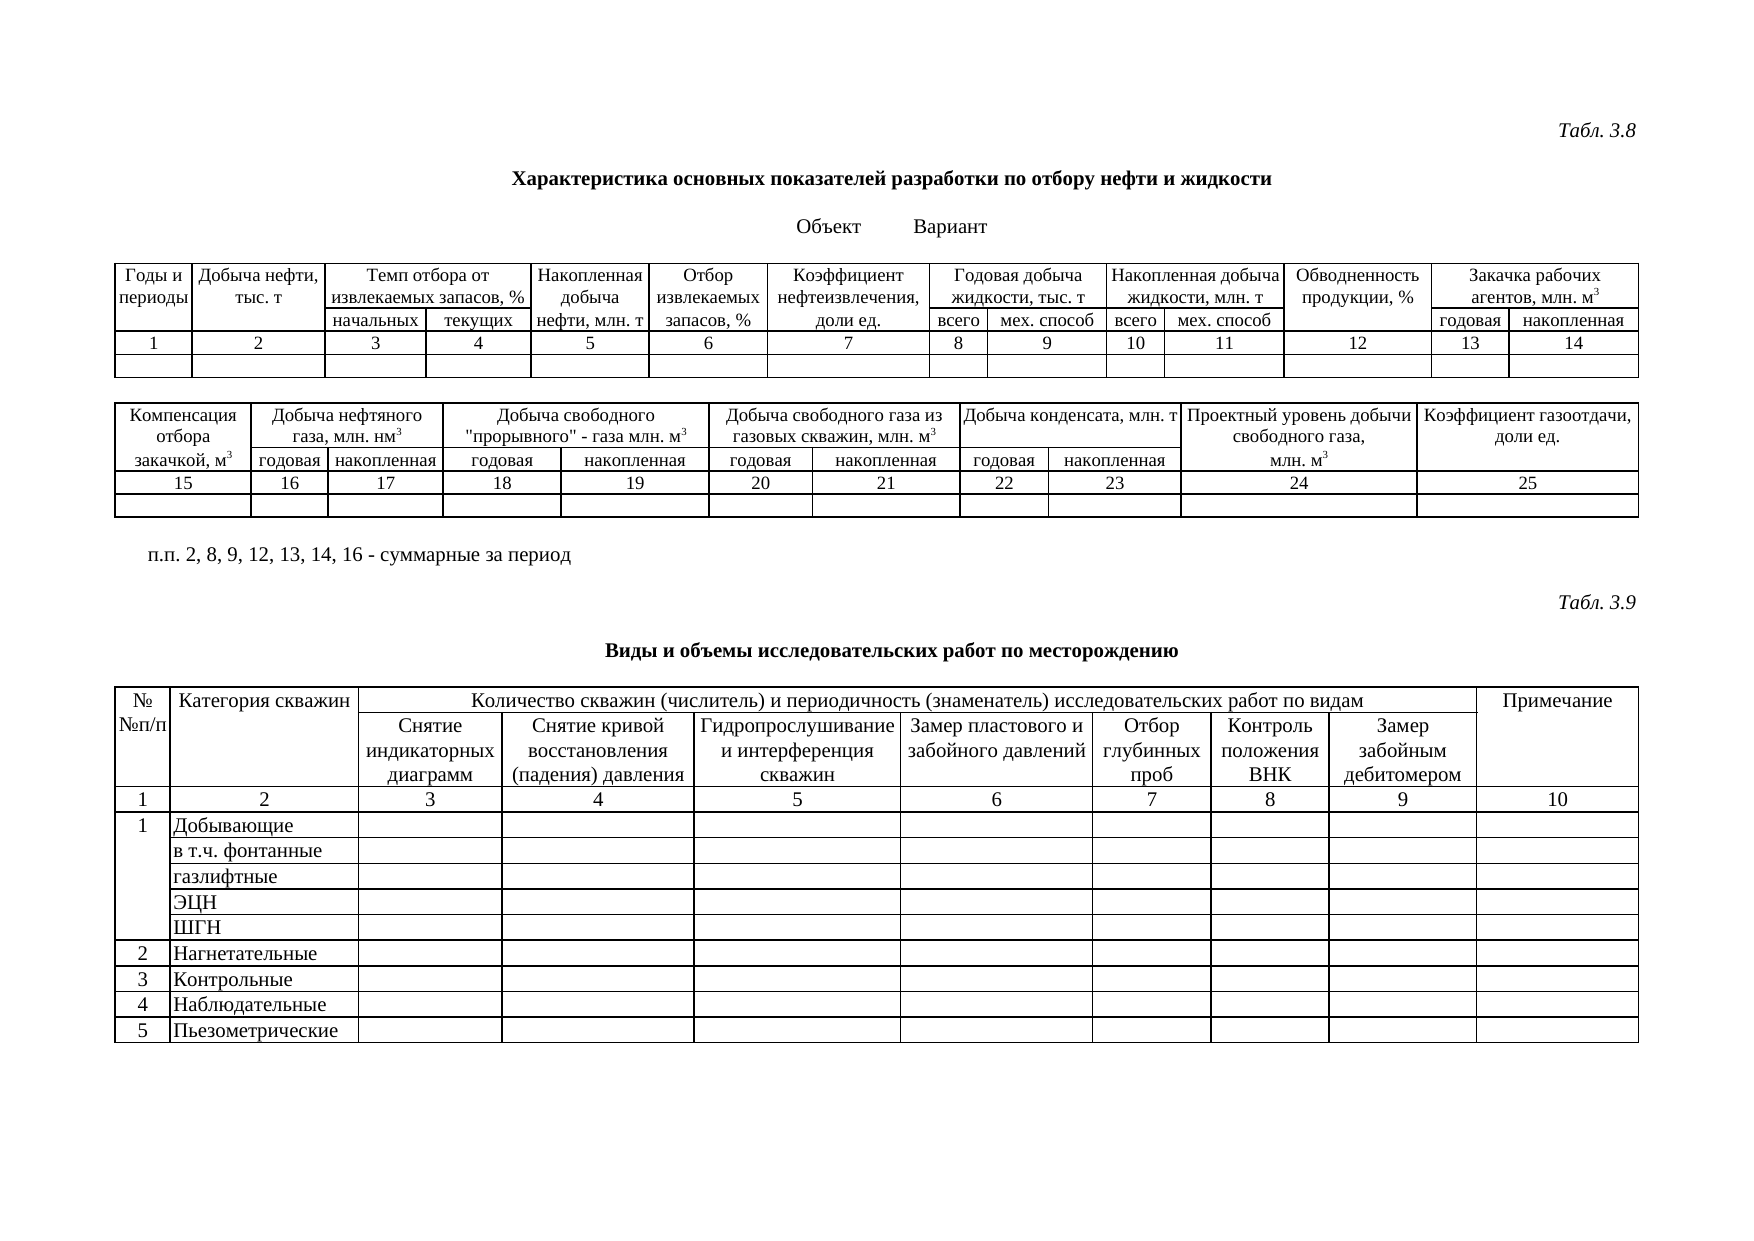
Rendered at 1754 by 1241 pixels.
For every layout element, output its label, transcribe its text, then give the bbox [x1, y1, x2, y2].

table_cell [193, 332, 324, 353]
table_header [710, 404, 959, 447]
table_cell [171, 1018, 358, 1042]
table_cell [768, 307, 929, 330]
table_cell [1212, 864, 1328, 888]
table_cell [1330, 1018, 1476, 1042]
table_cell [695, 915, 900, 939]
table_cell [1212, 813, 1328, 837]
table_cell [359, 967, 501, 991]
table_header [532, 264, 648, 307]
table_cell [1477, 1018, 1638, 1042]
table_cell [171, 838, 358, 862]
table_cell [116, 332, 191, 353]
text п.п. 2, 8, 9, 12, 13, 14, 16 - суммарные за период [118, 542, 1636, 566]
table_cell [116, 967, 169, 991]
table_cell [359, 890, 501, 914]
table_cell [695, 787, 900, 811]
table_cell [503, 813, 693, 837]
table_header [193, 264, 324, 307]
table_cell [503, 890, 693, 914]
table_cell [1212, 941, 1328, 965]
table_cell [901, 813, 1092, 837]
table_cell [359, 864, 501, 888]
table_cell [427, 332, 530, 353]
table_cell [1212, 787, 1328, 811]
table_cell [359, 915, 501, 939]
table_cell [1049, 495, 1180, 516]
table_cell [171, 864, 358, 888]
text Виды и объемы исследовательских работ по месторождению [118, 638, 1636, 662]
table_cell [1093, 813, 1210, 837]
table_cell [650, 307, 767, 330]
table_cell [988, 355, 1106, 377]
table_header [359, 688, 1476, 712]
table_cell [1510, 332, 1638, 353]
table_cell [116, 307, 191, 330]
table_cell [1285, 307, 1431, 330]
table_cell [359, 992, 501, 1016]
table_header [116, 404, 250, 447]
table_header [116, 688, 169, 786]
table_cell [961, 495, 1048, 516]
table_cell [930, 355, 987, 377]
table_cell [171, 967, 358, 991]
text Табл. 3.8 [118, 118, 1636, 142]
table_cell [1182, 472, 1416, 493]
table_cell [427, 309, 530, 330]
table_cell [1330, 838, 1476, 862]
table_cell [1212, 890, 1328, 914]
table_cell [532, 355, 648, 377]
text Характеристика основных показателей разработки по отбору нефти и жидкости [118, 166, 1636, 190]
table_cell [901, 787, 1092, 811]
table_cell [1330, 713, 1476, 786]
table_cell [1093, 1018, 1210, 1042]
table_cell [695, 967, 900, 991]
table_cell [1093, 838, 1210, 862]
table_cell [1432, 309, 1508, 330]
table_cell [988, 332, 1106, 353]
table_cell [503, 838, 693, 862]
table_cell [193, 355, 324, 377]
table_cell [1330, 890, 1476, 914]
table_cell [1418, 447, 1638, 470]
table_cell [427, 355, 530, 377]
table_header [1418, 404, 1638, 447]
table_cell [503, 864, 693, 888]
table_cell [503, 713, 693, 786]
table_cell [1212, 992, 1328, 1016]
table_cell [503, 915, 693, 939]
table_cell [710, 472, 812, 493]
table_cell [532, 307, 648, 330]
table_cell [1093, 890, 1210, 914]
text Табл. 3.9 [118, 590, 1636, 614]
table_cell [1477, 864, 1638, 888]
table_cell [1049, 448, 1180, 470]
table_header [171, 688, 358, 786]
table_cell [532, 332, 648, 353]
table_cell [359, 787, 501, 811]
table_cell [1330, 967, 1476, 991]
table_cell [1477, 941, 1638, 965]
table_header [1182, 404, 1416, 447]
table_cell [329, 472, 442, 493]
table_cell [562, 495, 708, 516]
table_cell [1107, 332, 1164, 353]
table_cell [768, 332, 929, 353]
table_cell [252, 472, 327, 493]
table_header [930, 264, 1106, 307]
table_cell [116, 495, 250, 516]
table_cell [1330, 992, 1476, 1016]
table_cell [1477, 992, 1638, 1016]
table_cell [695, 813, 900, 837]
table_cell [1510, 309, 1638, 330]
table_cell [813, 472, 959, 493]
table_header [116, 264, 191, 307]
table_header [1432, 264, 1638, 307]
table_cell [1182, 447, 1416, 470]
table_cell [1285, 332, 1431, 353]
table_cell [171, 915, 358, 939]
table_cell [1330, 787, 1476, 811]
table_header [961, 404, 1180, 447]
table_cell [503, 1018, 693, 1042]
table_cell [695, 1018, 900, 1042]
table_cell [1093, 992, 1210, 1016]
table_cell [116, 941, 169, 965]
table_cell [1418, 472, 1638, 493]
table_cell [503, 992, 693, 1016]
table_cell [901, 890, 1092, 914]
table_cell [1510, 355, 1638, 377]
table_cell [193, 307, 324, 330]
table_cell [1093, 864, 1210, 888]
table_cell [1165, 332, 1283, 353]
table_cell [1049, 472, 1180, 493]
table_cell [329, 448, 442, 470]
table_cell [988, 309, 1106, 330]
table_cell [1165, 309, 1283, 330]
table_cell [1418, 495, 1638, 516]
text Объект Вариант [118, 214, 1636, 238]
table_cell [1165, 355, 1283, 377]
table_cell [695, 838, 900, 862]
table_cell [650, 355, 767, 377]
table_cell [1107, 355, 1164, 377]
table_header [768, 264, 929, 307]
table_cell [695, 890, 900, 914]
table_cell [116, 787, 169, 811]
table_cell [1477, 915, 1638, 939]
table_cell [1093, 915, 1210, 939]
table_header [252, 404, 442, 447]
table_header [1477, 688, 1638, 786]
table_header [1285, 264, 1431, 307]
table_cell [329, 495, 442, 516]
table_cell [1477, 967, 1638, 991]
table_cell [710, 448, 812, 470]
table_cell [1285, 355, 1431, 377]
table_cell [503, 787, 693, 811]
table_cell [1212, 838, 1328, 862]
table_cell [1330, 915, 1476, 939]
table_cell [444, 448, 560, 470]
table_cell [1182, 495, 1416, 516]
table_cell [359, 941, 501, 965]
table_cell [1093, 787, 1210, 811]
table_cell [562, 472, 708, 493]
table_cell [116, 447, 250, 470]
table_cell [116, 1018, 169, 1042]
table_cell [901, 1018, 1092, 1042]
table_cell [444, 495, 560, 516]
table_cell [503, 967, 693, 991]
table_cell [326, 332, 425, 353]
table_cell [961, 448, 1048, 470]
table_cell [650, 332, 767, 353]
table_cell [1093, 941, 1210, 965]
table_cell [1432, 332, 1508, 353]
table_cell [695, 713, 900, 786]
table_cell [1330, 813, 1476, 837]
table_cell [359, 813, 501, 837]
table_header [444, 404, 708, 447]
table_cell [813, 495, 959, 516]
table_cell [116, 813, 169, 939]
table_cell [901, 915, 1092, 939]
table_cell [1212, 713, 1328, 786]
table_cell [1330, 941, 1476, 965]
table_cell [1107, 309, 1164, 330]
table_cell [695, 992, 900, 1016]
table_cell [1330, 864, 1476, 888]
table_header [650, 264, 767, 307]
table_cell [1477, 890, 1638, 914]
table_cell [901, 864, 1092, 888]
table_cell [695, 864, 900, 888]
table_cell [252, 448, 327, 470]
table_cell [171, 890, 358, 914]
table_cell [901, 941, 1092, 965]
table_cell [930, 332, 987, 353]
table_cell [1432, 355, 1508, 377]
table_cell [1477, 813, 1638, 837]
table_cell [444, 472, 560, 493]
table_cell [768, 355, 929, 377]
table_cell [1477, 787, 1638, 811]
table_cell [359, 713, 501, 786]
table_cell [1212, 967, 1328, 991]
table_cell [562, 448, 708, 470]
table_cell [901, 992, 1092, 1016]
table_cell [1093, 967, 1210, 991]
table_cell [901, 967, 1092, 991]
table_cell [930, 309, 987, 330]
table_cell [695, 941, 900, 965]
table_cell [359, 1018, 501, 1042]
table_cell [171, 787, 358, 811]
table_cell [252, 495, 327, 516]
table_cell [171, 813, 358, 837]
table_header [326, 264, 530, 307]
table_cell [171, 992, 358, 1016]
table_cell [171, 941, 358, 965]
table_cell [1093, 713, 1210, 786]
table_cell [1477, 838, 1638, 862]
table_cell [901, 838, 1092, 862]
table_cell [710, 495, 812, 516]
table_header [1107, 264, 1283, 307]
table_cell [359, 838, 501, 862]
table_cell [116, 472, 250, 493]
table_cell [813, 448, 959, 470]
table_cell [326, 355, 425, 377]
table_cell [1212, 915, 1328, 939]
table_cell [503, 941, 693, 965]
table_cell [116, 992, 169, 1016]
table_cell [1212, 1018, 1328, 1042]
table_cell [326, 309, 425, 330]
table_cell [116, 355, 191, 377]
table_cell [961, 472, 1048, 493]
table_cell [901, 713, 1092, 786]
